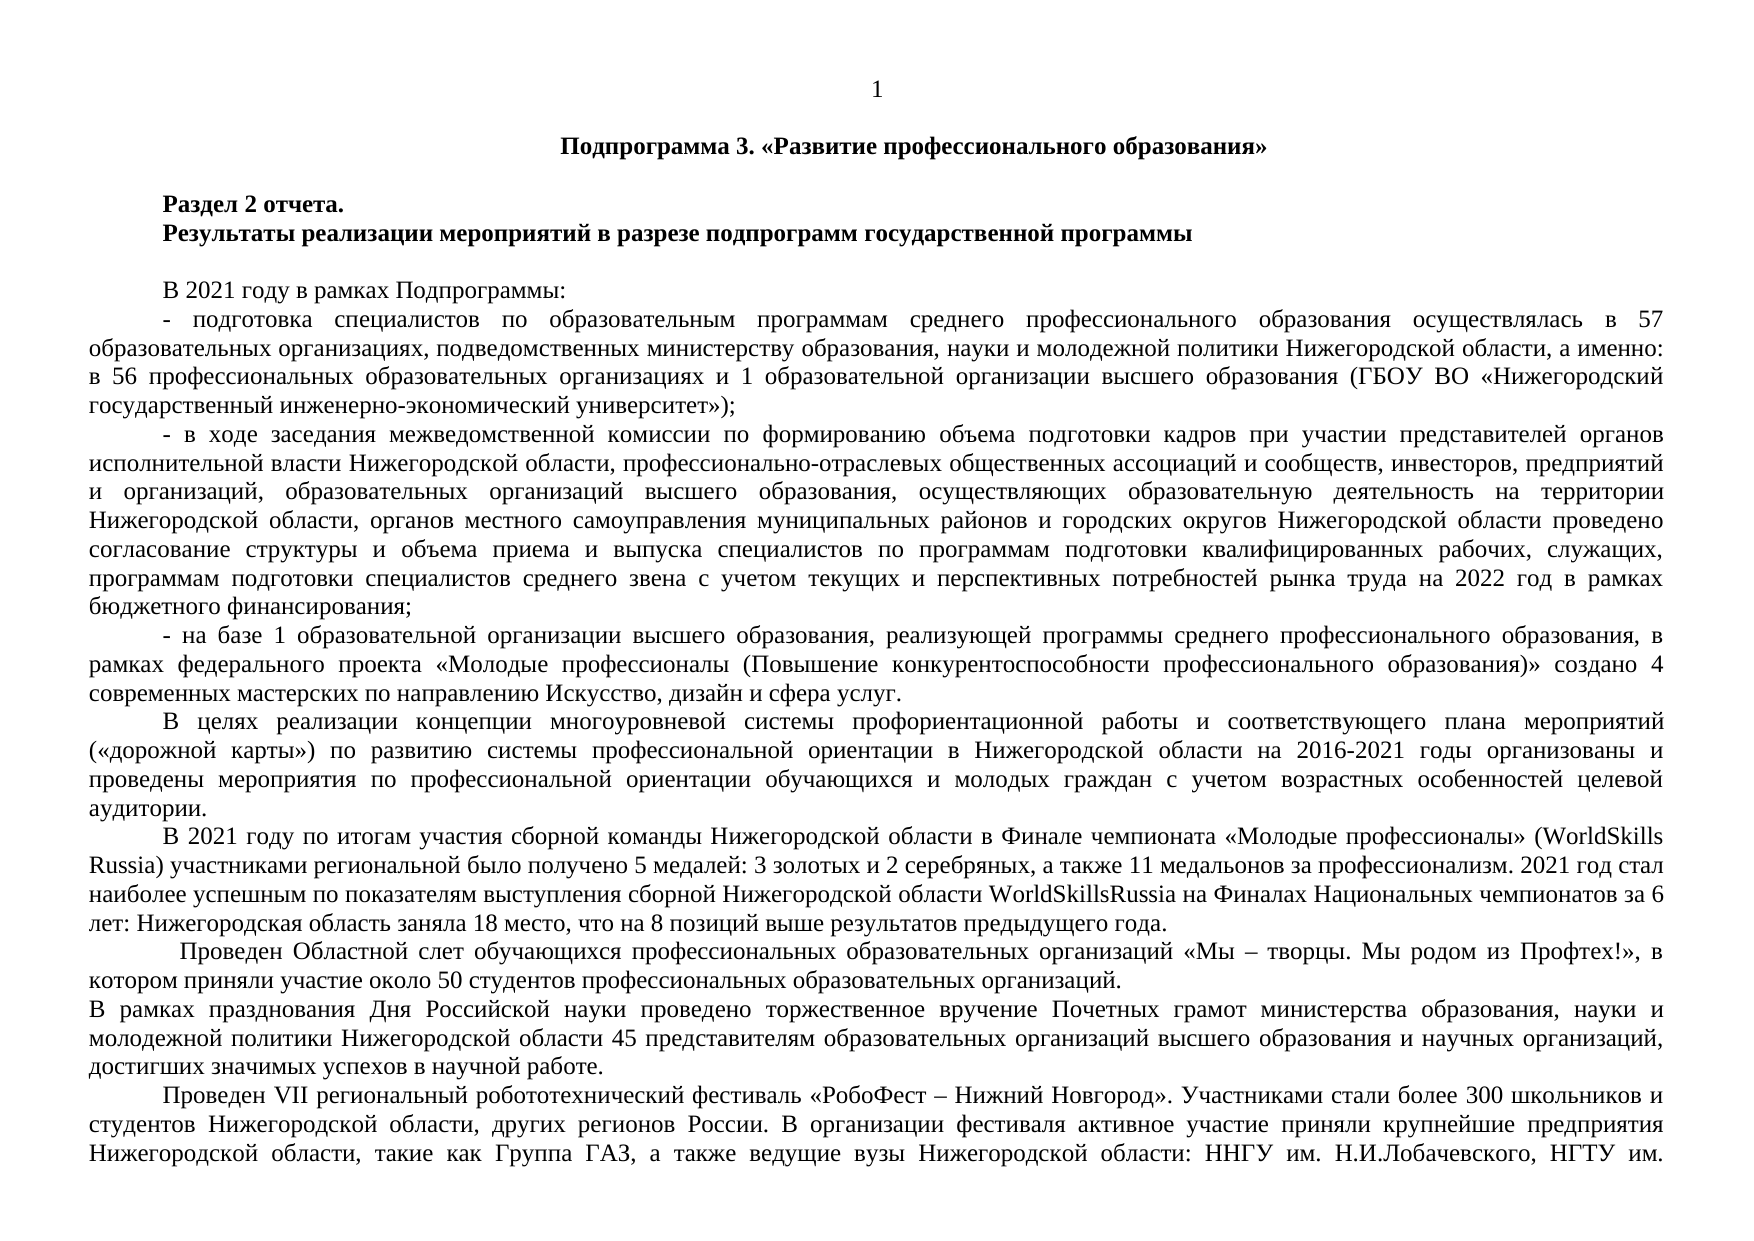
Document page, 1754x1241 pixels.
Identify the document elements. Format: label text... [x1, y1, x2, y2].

text - подготовка специалистов по образовательным программам среднего профессионального образования осуществлялась в 57 образовательных организациях, подведомственных министерству образования, науки и молодежной политики Нижегородской области, а именно: в 56 профессиональных образовательных организациях и 1 образовательной организации высшего образования (ГБОУ ВО «Нижегородский государственный инженерно-экономический университет»); [89, 304, 1665, 419]
text Проведен Областной слет обучающихся профессиональных образовательных организаций «Мы – творцы. Мы родом из Профтех!», в котором приняли участие около 50 студентов профессиональных образовательных организаций. [89, 936, 1665, 994]
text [89, 1080, 1665, 1166]
text В рамках празднования Дня Российской науки проведено торжественное вручение Почетных грамот министерства образования, науки и молодежной политики Нижегородской области 45 представителям образовательных организаций высшего образования и научных организаций, достигших значимых успехов в научной работе. [89, 994, 1665, 1080]
text - в ходе заседания межведомственной комиссии по формированию объема подготовки кадров при участии представителей органов исполнительной власти Нижегородской области, профессионально-отраслевых общественных ассоциаций и сообществ, инвесторов, предприятий и организаций, образовательных организаций высшего образования, осуществляющих образовательную деятельность на территории Нижегородской области, органов местного самоуправления муниципальных районов и городских округов Нижегородской области проведено согласование структуры и объема приема и выпуска специалистов по программам подготовки квалифицированных рабочих, служащих, программам подготовки специалистов среднего звена с учетом текущих и перспективных потребностей рынка труда на 2022 год в рамках бюджетного финансирования; [89, 419, 1665, 620]
text Подпрограмма 3. «Развитие профессионального образования» [89, 131, 1665, 160]
text Результаты реализации мероприятий в разрезе подпрограмм государственной программы [89, 218, 1665, 246]
text В 2021 году в рамках Подпрограммы: [89, 275, 1665, 304]
text Раздел 2 отчета. [89, 189, 1665, 218]
text В 2021 году по итогам участия сборной команды Нижегородской области в Финале чемпионата «Молодые профессионалы» (WorldSkills Russia) участниками региональной было получено 5 медалей: 3 золотых и 2 серебряных, а также 11 медальонов за профессионализм. 2021 год стал наиболее успешным по показателям выступления сборной Нижегородской области WorldSkillsRussia на Финалах Национальных чемпионатов за 6 лет: Нижегородская область заняла 18 место, что на 8 позиций выше результатов предыдущего года. [89, 821, 1665, 936]
text - на базе 1 образовательной организации высшего образования, реализующей программы среднего профессионального образования, в рамках федерального проекта «Молодые профессионалы (Повышение конкурентоспособности профессионального образования)» создано 4 современных мастерских по направлению Искусство, дизайн и сфера услуг. [89, 620, 1665, 706]
text В целях реализации концепции многоуровневой системы профориентационной работы и соответствующего плана мероприятий («дорожной карты») по развитию системы профессиональной ориентации в Нижегородской области на 2016-2021 годы организованы и проведены мероприятия по профессиональной ориентации обучающихся и молодых граждан с учетом возрастных особенностей целевой аудитории. [89, 706, 1665, 821]
